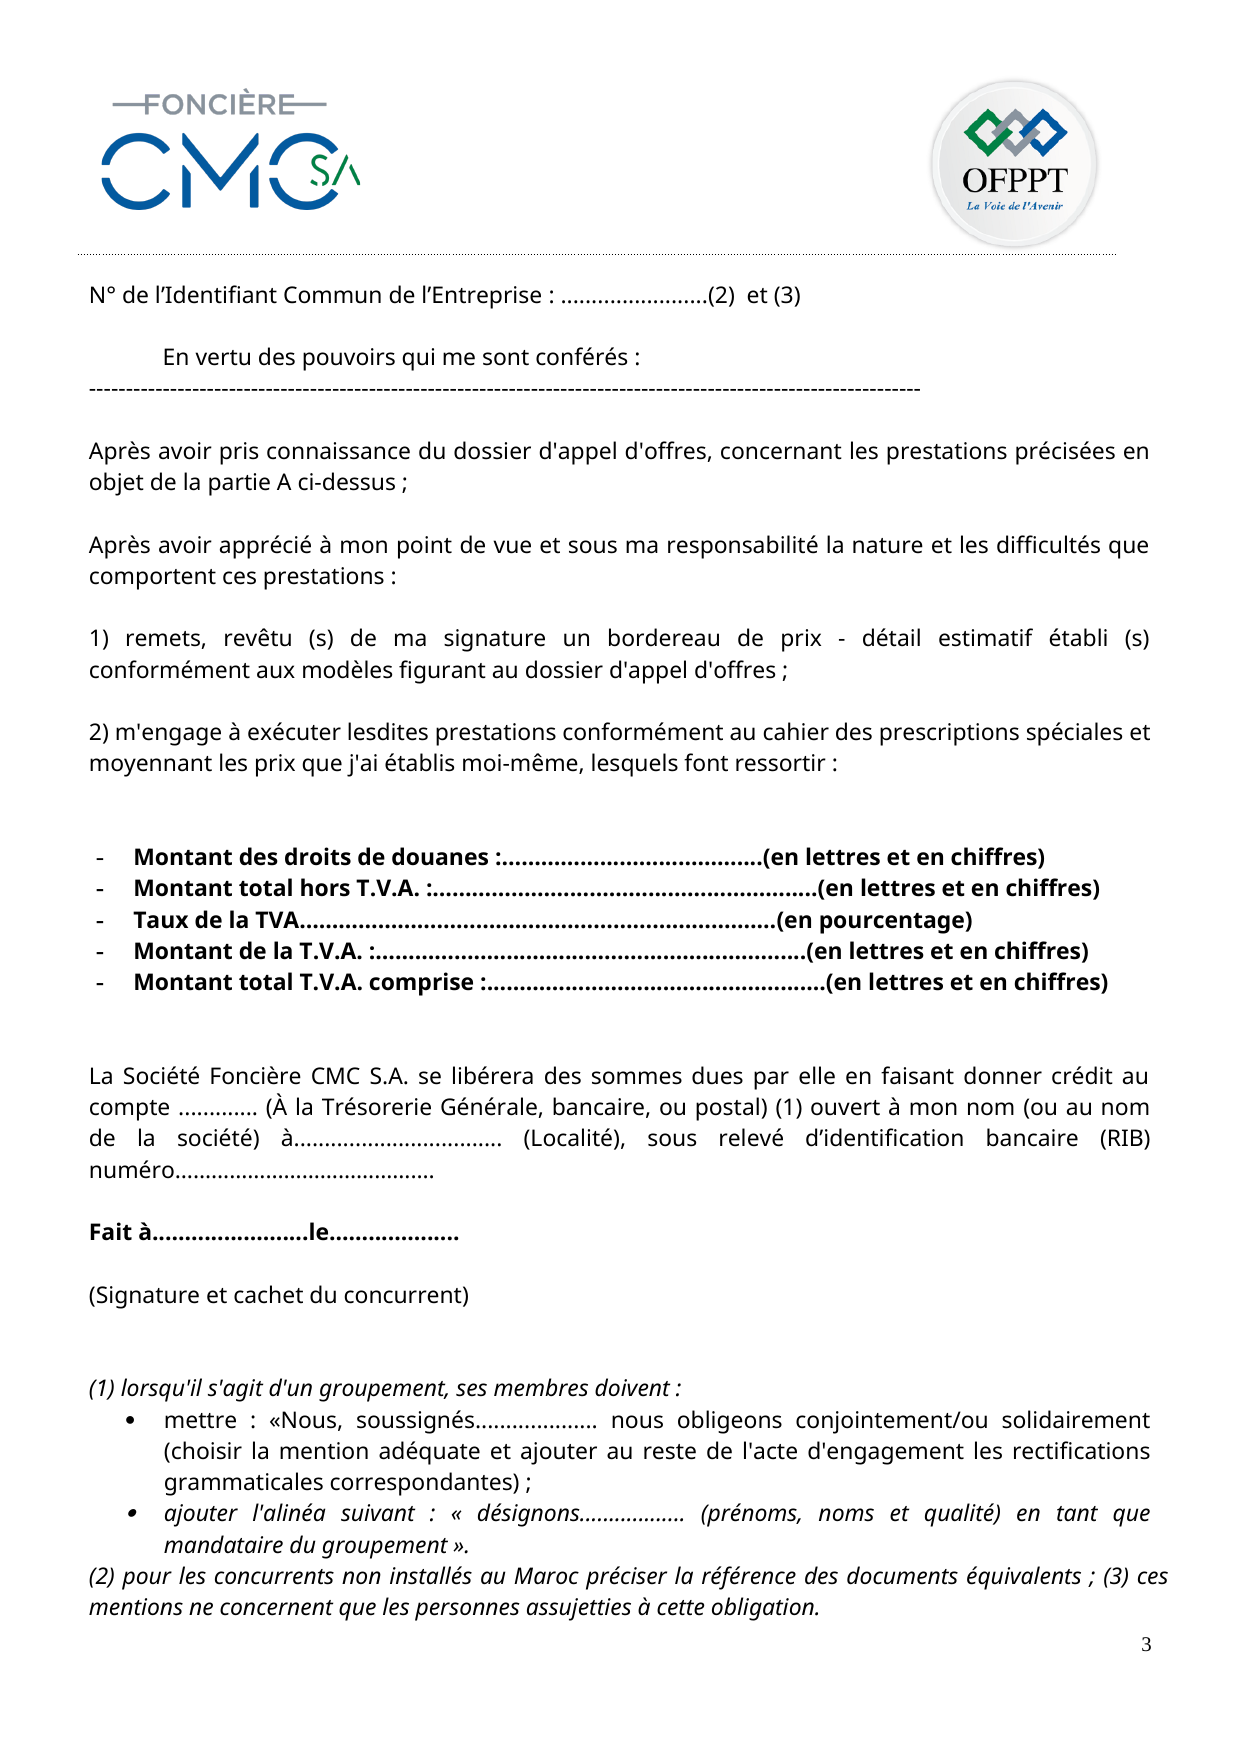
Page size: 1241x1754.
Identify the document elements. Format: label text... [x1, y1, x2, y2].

text (2) pour les concurrents non installés au Maroc préciser la référence des documents équivalents ; (3) ces mentions ne concernent que les personnes assujetties à cette obligation. [89, 1560, 1171, 1622]
text N° de l’Identifiant Commun de l’Entreprise : ........................(2) et (3) [89, 279, 1152, 310]
text En vertu des pouvoirs qui me sont conférés : [89, 341, 1152, 372]
list Montant des droits de douanes :…………….........................(en lettres et en chiffres) [96, 841, 1152, 872]
list mettre : «Nous, soussignés.................... nous obligeons conjointement/ou solidairement (choisir la mention adéquate et ajouter au reste de l'acte d'engagement les rectifications grammaticales correspondantes) ; [126, 1404, 1152, 1497]
picture [924, 73, 1104, 254]
text La Société Foncière CMC S.A. se libérera des sommes dues par elle en faisant donner crédit au compte ............. (À la Trésorerie Générale, bancaire, ou postal) (1) ouvert à mon nom (ou au nom de la société) à.................................. (Localité), sous relevé d’identification bancaire (RIB) numéro……………………………………. [89, 1060, 1152, 1185]
list ajouter l'alinéa suivant : « désignons.................. (prénoms, noms et qualité) en tant que mandataire du groupement ». [126, 1497, 1152, 1560]
list Montant total T.V.A. comprise :....................................................(en lettres et en chiffres) [96, 966, 1152, 997]
text (1) lorsqu'il s'agit d'un groupement, ses membres doivent : [89, 1372, 1152, 1404]
list Montant total hors T.V.A. :……………….........................................(en lettres et en chiffres) [96, 872, 1152, 904]
text 1) remets, revêtu (s) de ma signature un bordereau de prix - détail estimatif établi (s) conformément aux modèles figurant au dossier d'appel d'offres ; [89, 622, 1152, 685]
text 2) m'engage à exécuter lesdites prestations conformément au cahier des prescriptions spéciales et moyennant les prix que j'ai établis moi-même, lesquels font ressortir : [89, 716, 1152, 779]
picture [101, 88, 361, 210]
list Montant de la T.V.A. :………………................................................(en lettres et en chiffres) [96, 935, 1152, 966]
text ----------------------------------------------------------------------------------------------------------------- [89, 372, 1152, 404]
text Après avoir pris connaissance du dossier d'appel d'offres, concernant les prestations précisées en objet de la partie A ci-dessus ; [89, 435, 1152, 497]
text (Signature et cachet du concurrent) [89, 1279, 1152, 1310]
text Fait à........................le.................... [89, 1216, 1152, 1247]
text Après avoir apprécié à mon point de vue et sous ma responsabilité la nature et les difficultés que comportent ces prestations : [89, 529, 1152, 591]
list Taux de la TVA……………………………………………………….………(en pourcentage) [96, 904, 1152, 935]
